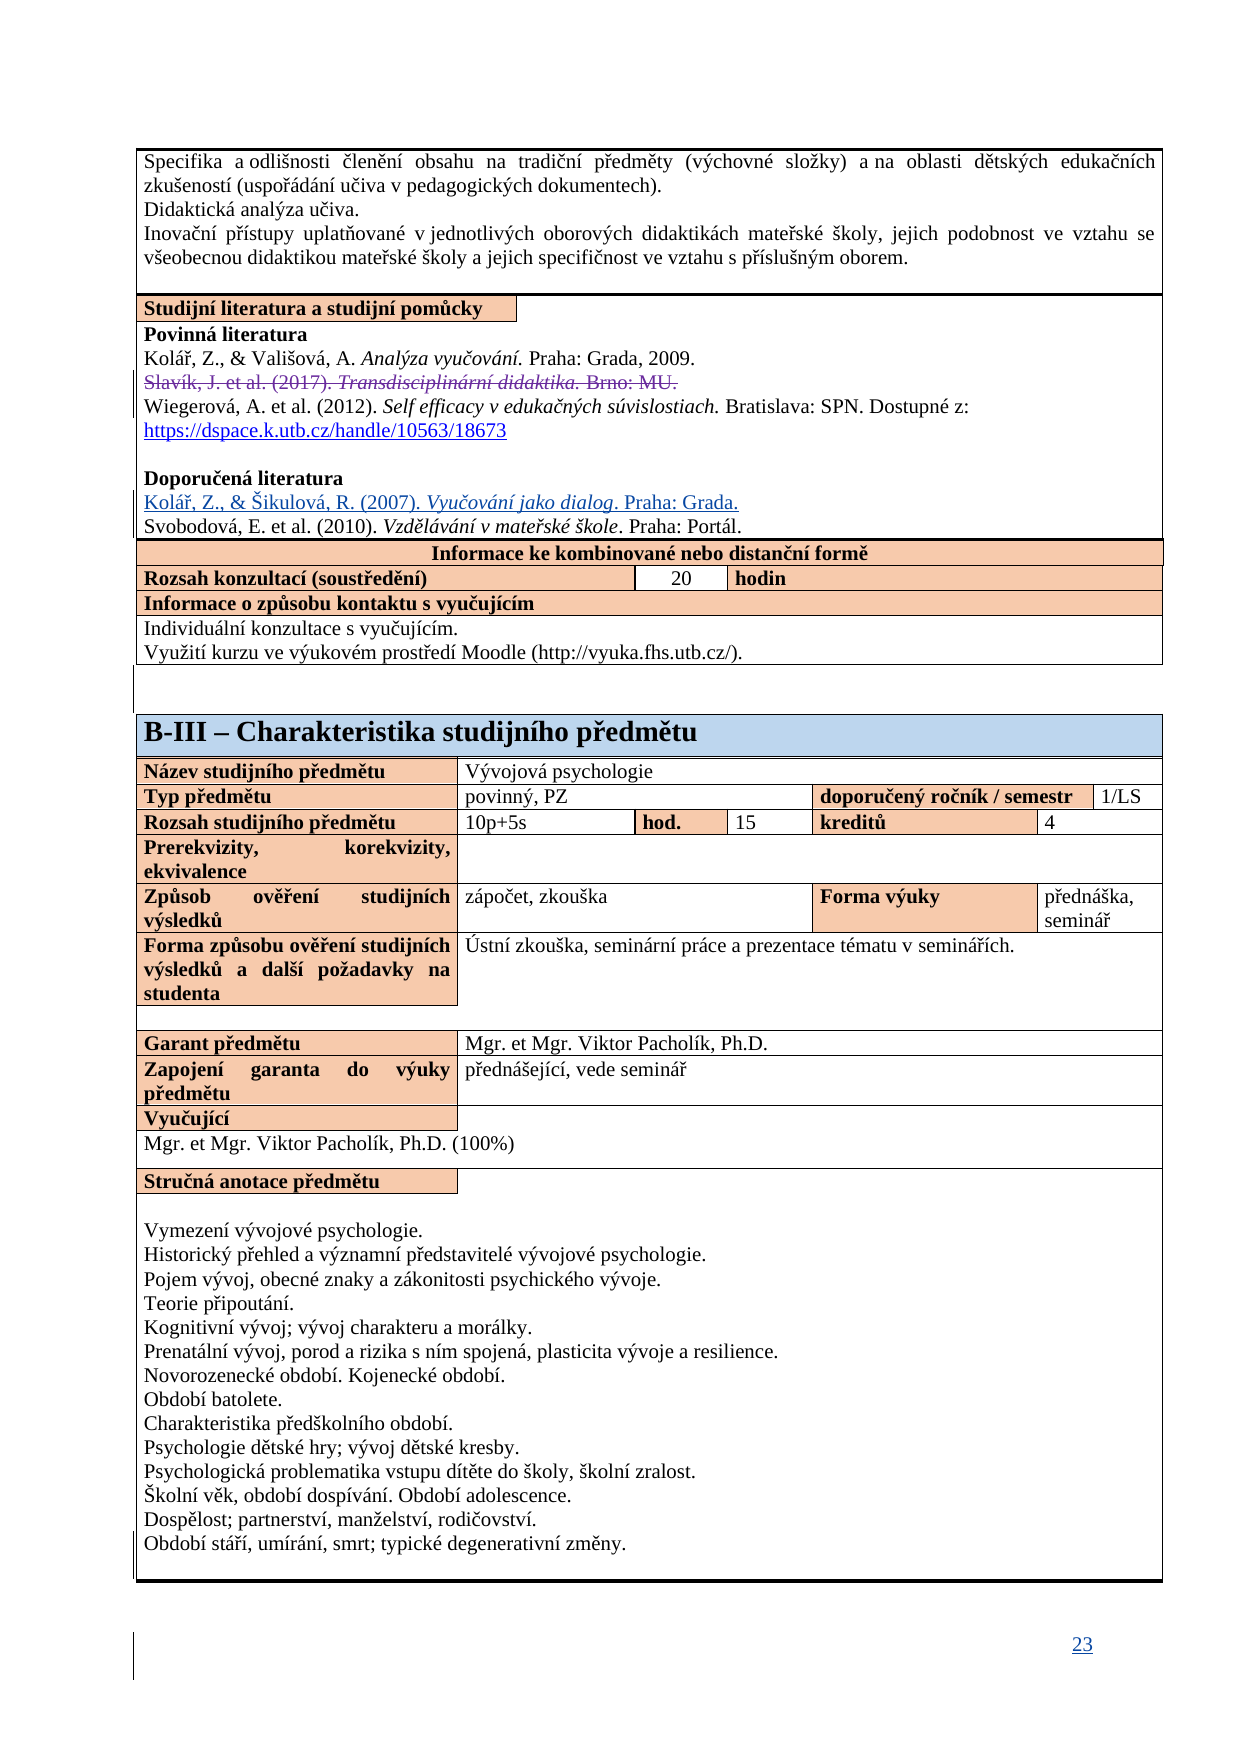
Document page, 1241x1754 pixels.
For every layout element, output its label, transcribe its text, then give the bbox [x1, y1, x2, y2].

table_cell doporučený ročník / semestr [813, 785, 1093, 808]
table_cell Individuální konzultace s vyučujícím. Využití kurzu ve výukovém prostředí Moodle (http://vyuka.fhs.utb.cz/). [137, 616, 1162, 664]
table_cell [458, 1106, 1162, 1130]
table_cell 4 [1038, 810, 1162, 834]
table_cell Povinná literatura Kolář, Z., & Vališová, A. Analýza vyučování. Praha: Grada, 2009. Wiegerová, A. et al. (2012). Self efficacy v edukačných súvislostiach. Bratislava: SPN. Dostupné z: https://dspace.k.utb.cz/handle/10563/18673 Doporučená literatura Svobodová, E. et al. (2010). Vzdělávání v mateřské škole. Praha: Portál. [137, 321, 1162, 538]
table_cell Informace o způsobu kontaktu s vyučujícím [137, 591, 1162, 615]
table_cell Mgr. et Mgr. Viktor Pacholík, Ph.D. (100%) [137, 1130, 1162, 1168]
table_cell 20 [636, 566, 727, 590]
table_cell Stručná anotace předmětu [137, 1169, 457, 1193]
table_cell Vývojová psychologie [458, 759, 1162, 783]
table_cell Ústní zkouška, seminární práce a prezentace tématu v seminářích. [458, 933, 1162, 1005]
table_cell Informace ke kombinované nebo distanční formě [137, 541, 1163, 565]
table_cell Název studijního předmětu [137, 759, 457, 783]
table_cell Zapojení garanta do výuky předmětu [137, 1056, 457, 1104]
table_cell Rozsah studijního předmětu [137, 810, 457, 834]
table_header B-III – Charakteristika studijního předmětu [137, 715, 1162, 756]
table_cell 15 [728, 810, 812, 834]
table_cell [517, 296, 1162, 321]
table_cell Vyučující [137, 1106, 457, 1130]
table_cell Forma způsobu ověření studijních výsledků a další požadavky na studenta [137, 933, 457, 1005]
table_cell 1/LS [1094, 785, 1162, 808]
table_cell [137, 1005, 1162, 1030]
table_cell kreditů [813, 810, 1037, 834]
table_cell Vymezení vývojové psychologie. Historický přehled a významní představitelé vývojové psychologie. Pojem vývoj, obecné znaky a zákonitosti psychického vývoje. Teorie připoutání. Kognitivní vývoj; vývoj charakteru a morálky. Prenatální vývoj, porod a rizika s ním spojená, plasticita vývoje a resilience. Novorozenecké období. Kojenecké období. Období batolete. Charakteristika předškolního období. Psychologie dětské hry; vývoj dětské kresby. Psychologická problematika vstupu dítěte do školy, školní zralost. Školní věk, období dospívání. Období adolescence. Dospělost; partnerství, manželství, rodičovství. Období stáří, umírání, smrt; typické degenerativní změny. [137, 1193, 1162, 1579]
table_cell hodin [728, 566, 1162, 590]
table_cell Rozsah konzultací (soustředění) [137, 566, 634, 590]
table_cell Studijní literatura a studijní pomůcky [137, 296, 516, 321]
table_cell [137, 151, 1162, 293]
table_cell povinný, PZ [458, 785, 812, 808]
table_cell Typ předmětu [137, 785, 457, 808]
table_cell přednáška, seminář [1038, 884, 1162, 932]
table_cell Mgr. et Mgr. Viktor Pacholík, Ph.D. [458, 1031, 1162, 1055]
table_cell 10p+5s [458, 810, 634, 834]
table_cell Prerekvizity, korekvizity, ekvivalence [137, 835, 457, 883]
table_cell hod. [636, 810, 727, 834]
table_cell Garant předmětu [137, 1031, 457, 1055]
table_cell Forma výuky [813, 884, 1037, 932]
table_cell Způsob ověření studijních výsledků [137, 884, 457, 932]
table_cell zápočet, zkouška [458, 884, 812, 932]
table_cell přednášející, vede seminář [458, 1056, 1162, 1104]
table_cell [458, 1169, 1162, 1193]
table_cell [458, 835, 1162, 883]
